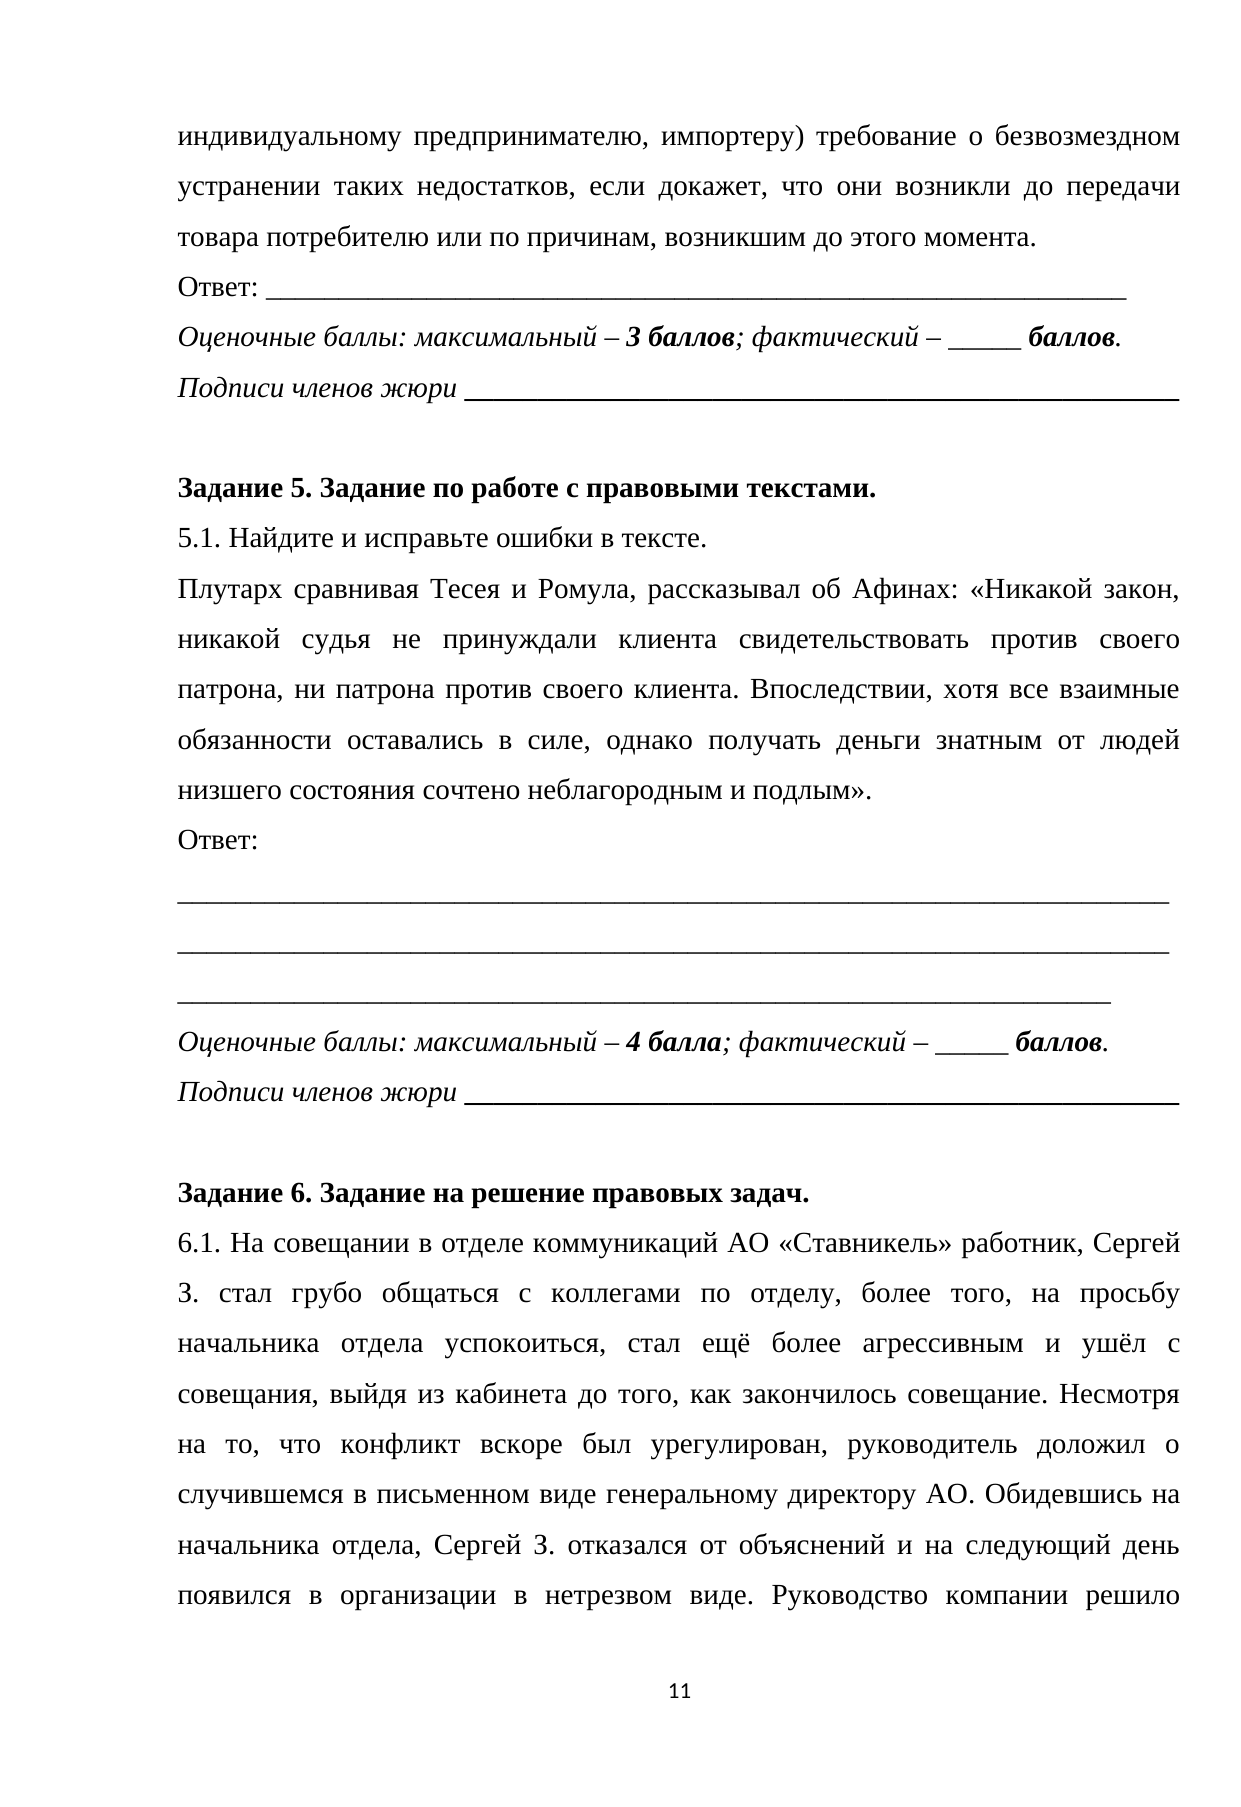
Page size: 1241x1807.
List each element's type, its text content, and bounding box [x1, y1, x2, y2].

text Подписи членов жюри _________________________________________________ [177, 370, 1181, 403]
text Плутарх сравнивая Тесея и Ромула, рассказывал об Афинах: «Никакой закон, никакой судья не принуждали клиента свидетельствовать против своего патрона, ни патрона против своего клиента. Впоследствии, хотя все взаимные обязанности оставались в силе, однако получать деньги знатным от людей низшего состояния сочтено неблагородным и подлым». [177, 571, 1181, 806]
text Оценочные баллы: максимальный – 4 балла; фактический – _____ баллов. [177, 1024, 1181, 1057]
text 5.1. Найдите и исправьте ошибки в тексте. [177, 521, 1181, 554]
text Задание 6. Задание на решение правовых задач. [177, 1175, 1181, 1208]
text Подписи членов жюри _________________________________________________ [177, 1074, 1181, 1108]
text Оценочные баллы: максимальный – 3 баллов; фактический – _____ баллов. [177, 319, 1181, 353]
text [177, 118, 1181, 252]
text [177, 1225, 1181, 1611]
text Ответ: ________________________________________________________________________________________________________________________________________________________________________________________________________ [177, 822, 1181, 1007]
text Ответ: ___________________________________________________________ [177, 269, 1181, 303]
text Задание 5. Задание по работе с правовыми текстами. [177, 470, 1181, 504]
